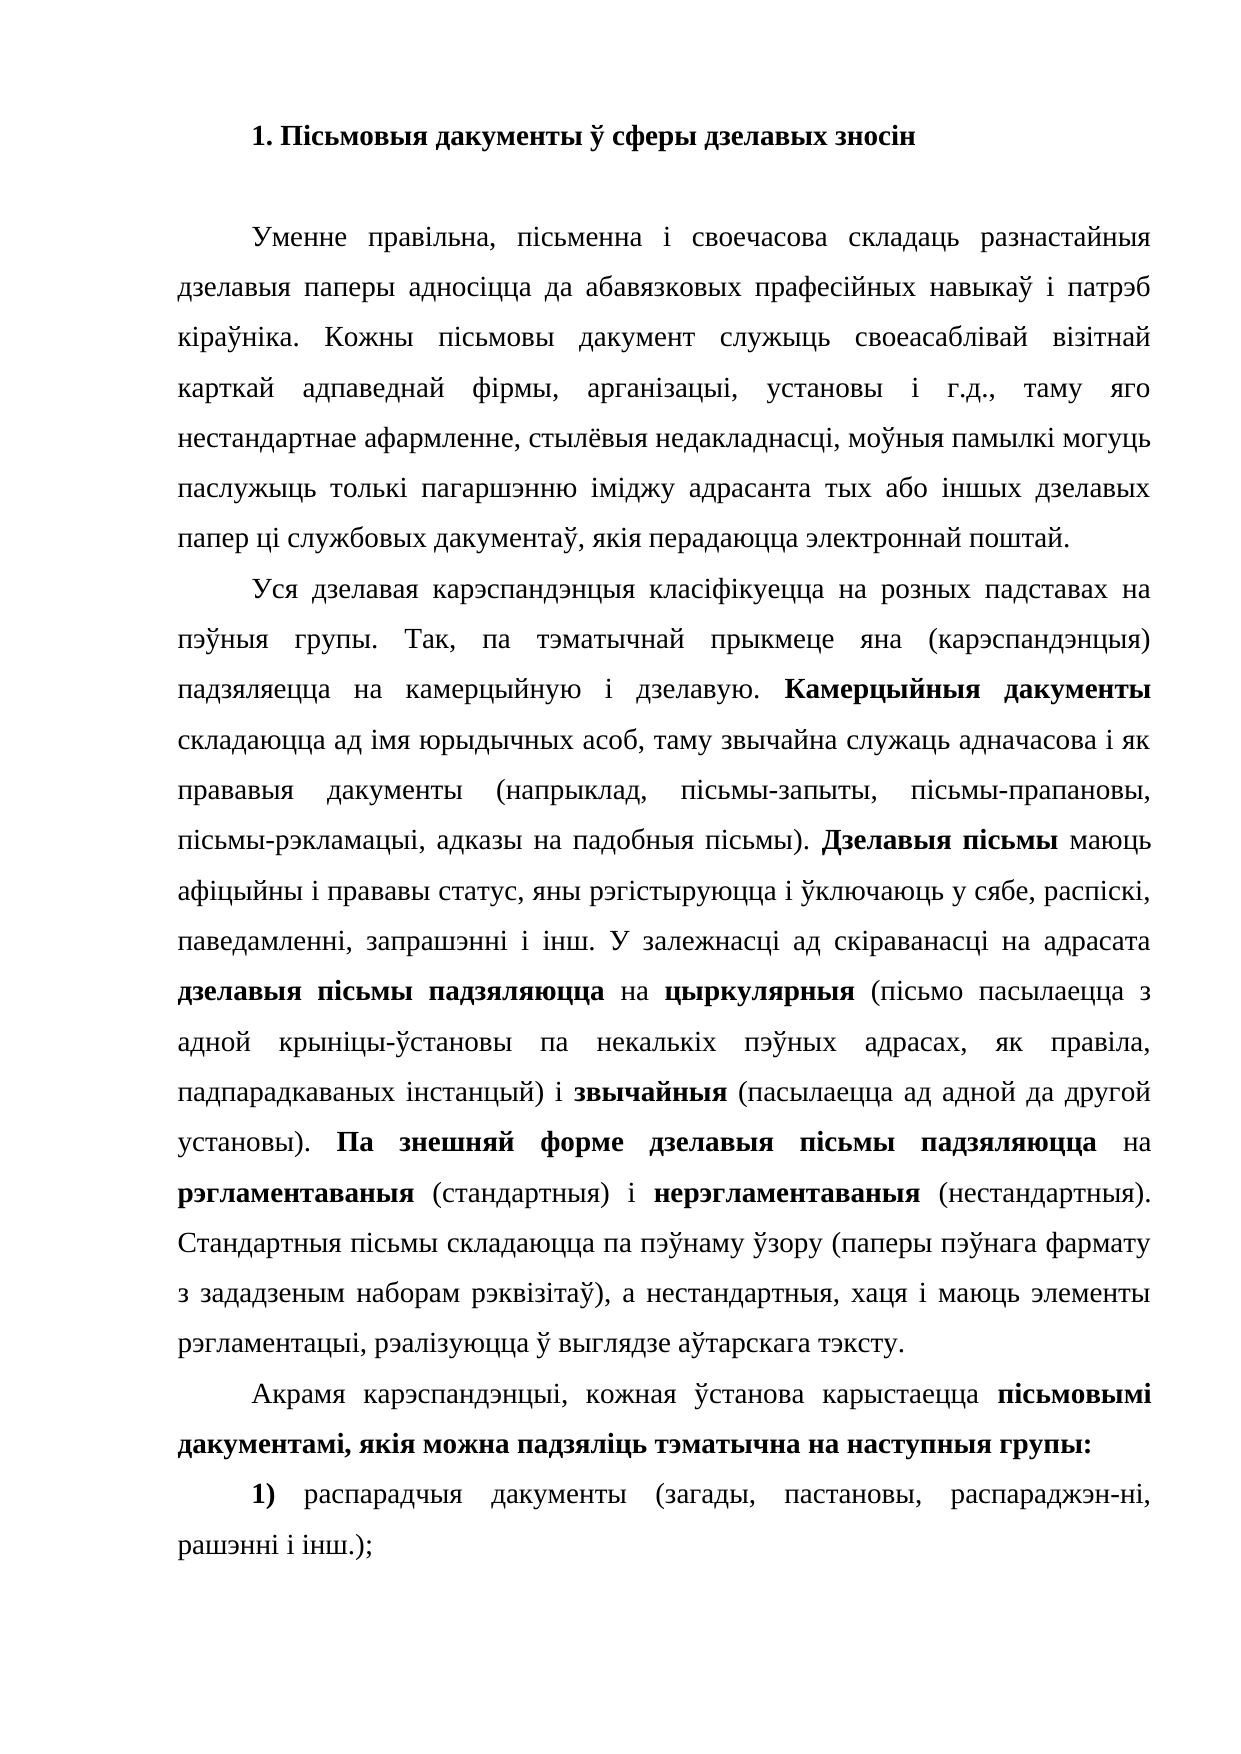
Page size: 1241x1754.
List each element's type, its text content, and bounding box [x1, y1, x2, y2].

text Акрамя карэспандэнцыі, кожная ўстанова карыстаецца пісьмовымі дакументамі, якія можна падзяліць тэматычна на наступныя групы: [177, 1376, 1152, 1460]
text Уменне правільна, пісьменна і своечасова складаць разнастайныя дзелавыя паперы адносіцца да абавязковых прафесійных навыкаў і патрэб кіраўніка. Кожны пісьмовы дакумент служыць своеасаблівай візітнай карткай адпаведнай фірмы, арганізацыі, установы і г.д., таму яго нестандартнае афармленне, стылёвыя недакладнасці, моўныя памылкі могуць паслужыць толькі пагаршэнню іміджу адрасанта тых або іншых дзелавых папер ці службовых дакументаў, якія перадаюцца электроннай поштай. [177, 219, 1152, 554]
text 1. Пісьмовыя дакументы ў сферы дзелавых зносін [177, 118, 1152, 152]
text 1) распарадчыя дакументы (загады, пастановы, распараджэн-ні, рашэнні і інш.); [177, 1477, 1152, 1560]
text Уся дзелавая карэспандэнцыя класіфікуецца на розных падставах на пэўныя групы. Так, па тэматычнай прыкмеце яна (карэспандэнцыя) падзяляецца на камерцыйную і дзелавую. Камерцыйныя дакументы складаюцца ад імя юрыдычных асоб, таму звычайна служаць адначасова і як прававыя дакументы (напрыклад, пісьмы-запыты, пісьмы-прапановы, пісьмы-рэкламацыі, адказы на падобныя пісьмы). Дзелавыя пісьмы маюць афіцыйны і прававы статус, яны рэгістыруюцца і ўключаюць у сябе, распіскі, паведамленні, запрашэнні і інш. У залежнасці ад скіраванасці на адрасата дзелавыя пісьмы падзяляюцца на цыркулярныя (пісьмо пасылаецца з адной крыніцы-ўстановы па некалькіх пэўных адрасах, як правіла, падпарадкаваных інстанцый) і звычайныя (пасылаецца ад адной да другой установы). Па знешняй форме дзелавыя пісьмы падзяляюцца на рэгламентаваныя (стандартныя) і нерэгламентаваныя (нестандартныя). Стандартныя пісьмы складаюцца па пэўнаму ўзору (паперы пэўнага фармату з зададзеным наборам рэквізітаў), а нестандартныя, хаця і маюць элементы рэгламентацыі, рэалізуюцца ў выглядзе аўтарскага тэксту. [177, 571, 1152, 1359]
